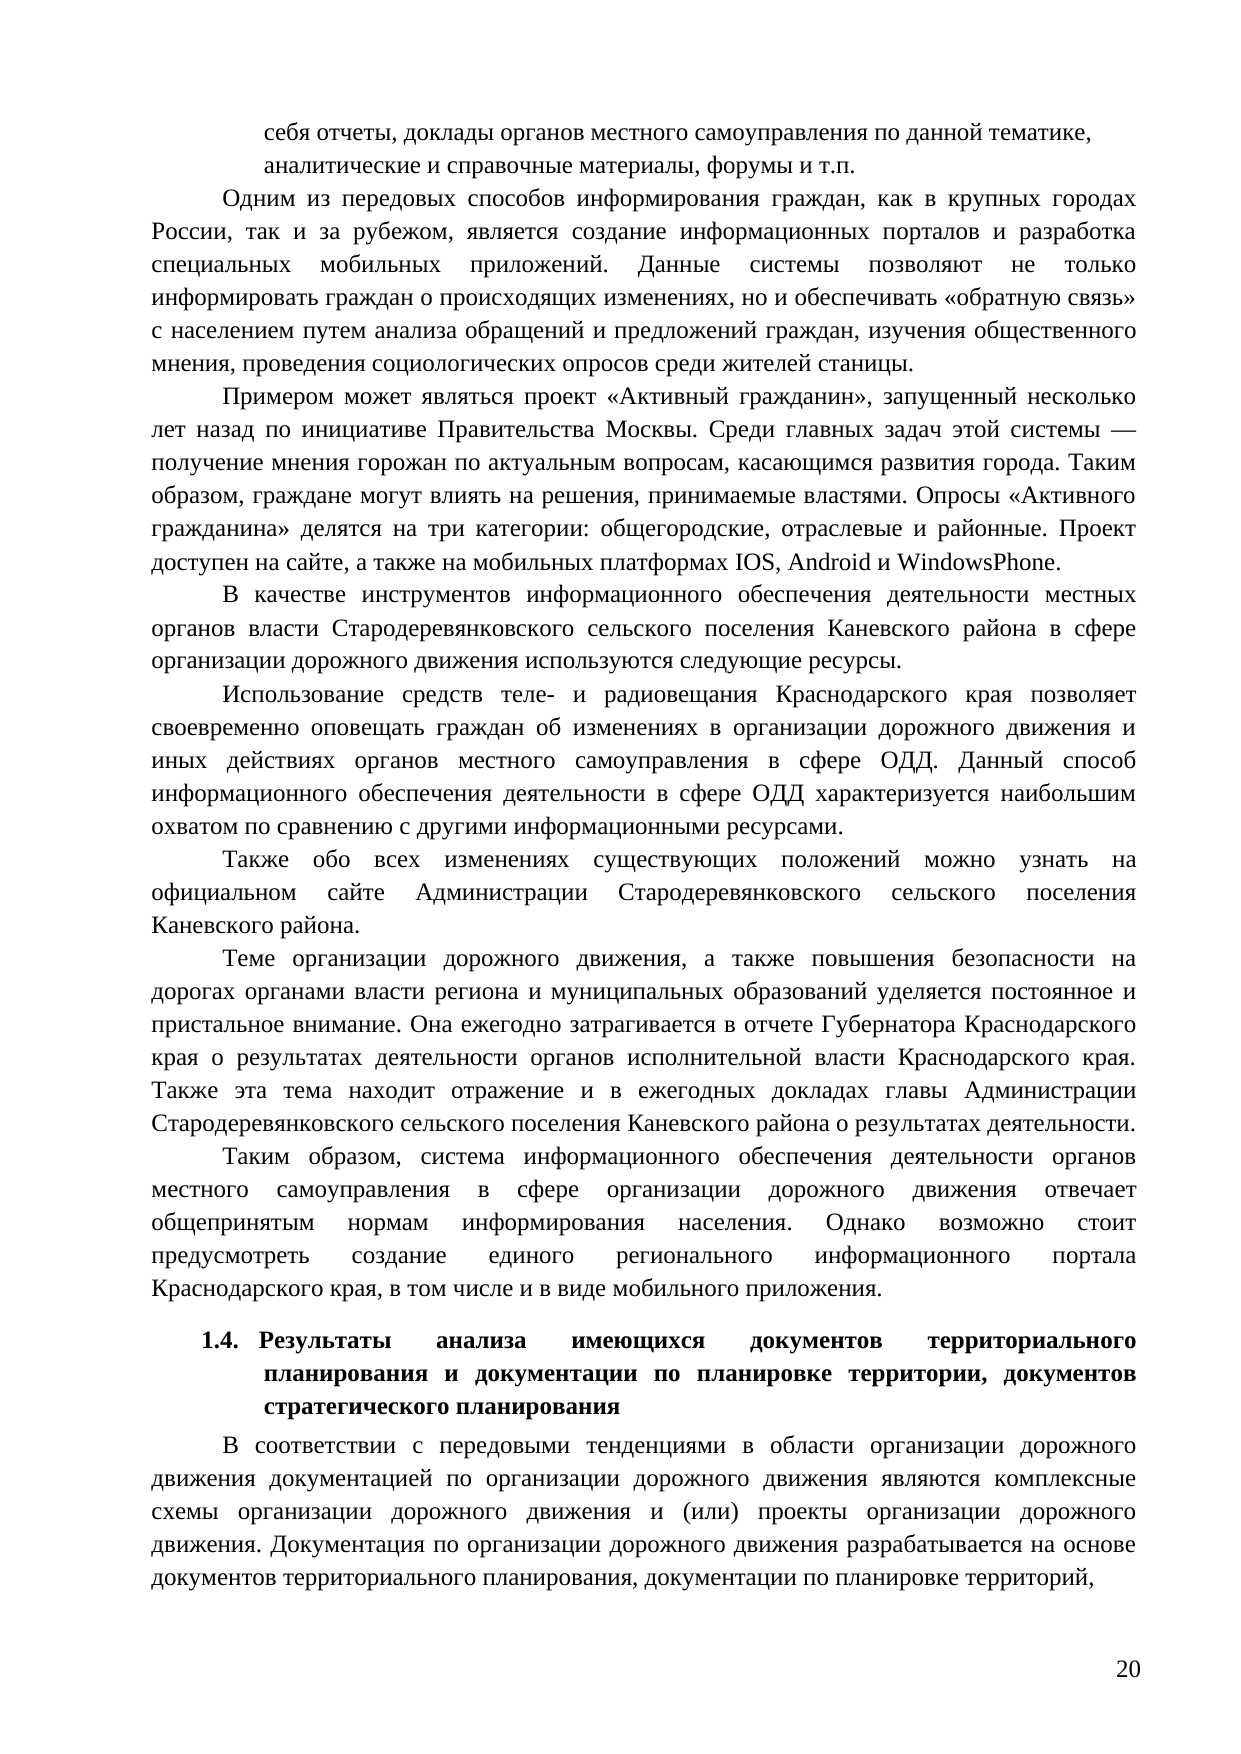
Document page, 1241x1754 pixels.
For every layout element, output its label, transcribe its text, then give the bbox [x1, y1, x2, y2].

text Теме организации дорожного движения, а также повышения безопасности на дорогах органами власти региона и муниципальных образований уделяется постоянное и пристальное внимание. Она ежегодно затрагивается в отчете Губернатора Краснодарского края о результатах деятельности органов исполнительной власти Краснодарского края. Также эта тема находит отражение и в ежегодных докладах главы Администрации Стародеревянковского сельского поселения Каневского района о результатах деятельности. [151, 940, 1137, 1138]
text Одним из передовых способов информирования граждан, как в крупных городах России, так и за рубежом, является создание информационных порталов и разработка специальных мобильных приложений. Данные системы позволяют не только информировать граждан о происходящих изменениях, но и обеспечивать «обратную связь» с населением путем анализа обращений и предложений граждан, изучения общественного мнения, проведения социологических опросов среди жителей станицы. [151, 180, 1137, 378]
list Результаты анализа имеющихся документов территориального планирования и документации по планировке территории, документов стратегического планирования [201, 1322, 1137, 1421]
text 20 [160, 1657, 1141, 1682]
text себя отчеты, доклады органов местного самоуправления по данной тематике, аналитические и справочные материалы, форумы и т.п. [264, 114, 1137, 180]
text Использование средств теле- и радиовещания Краснодарского края позволяет своевременно оповещать граждан об изменениях в организации дорожного движения и иных действиях органов местного самоуправления в сфере ОДД. Данный способ информационного обеспечения деятельности в сфере ОДД характеризуется наибольшим охватом по сравнению с другими информационными ресурсами. [151, 676, 1137, 841]
text Также обо всех изменениях существующих положений можно узнать на официальном сайте Администрации Стародеревянковского сельского поселения Каневского района. [151, 841, 1137, 940]
text В качестве инструментов информационного обеспечения деятельности местных органов власти Стародеревянковского сельского поселения Каневского района в сфере организации дорожного движения используются следующие ресурсы. [151, 577, 1137, 676]
text Примером может являться проект «Активный гражданин», запущенный несколько лет назад по инициативе Правительства Москвы. Среди главных задач этой системы — получение мнения горожан по актуальным вопросам, касающимся развития города. Таким образом, граждане могут влиять на решения, принимаемые властями. Опросы «Активного гражданина» делятся на три категории: общегородские, отраслевые и районные. Проект доступен на сайте, а также на мобильных платформах IOS, Android и WindowsPhone. [151, 378, 1137, 577]
text Таким образом, система информационного обеспечения деятельности органов местного самоуправления в сфере организации дорожного движения отвечает общепринятым нормам информирования населения. Однако возможно стоит предусмотреть создание единого регионального информационного портала Краснодарского края, в том числе и в виде мобильного приложения. [151, 1138, 1137, 1303]
text В соответствии с передовыми тенденциями в области организации дорожного движения документацией по организации дорожного движения являются комплексные схемы организации дорожного движения и (или) проекты организации дорожного движения. Документация по организации дорожного движения разрабатывается на основе документов территориального планирования, документации по планировке территорий, [151, 1427, 1137, 1592]
